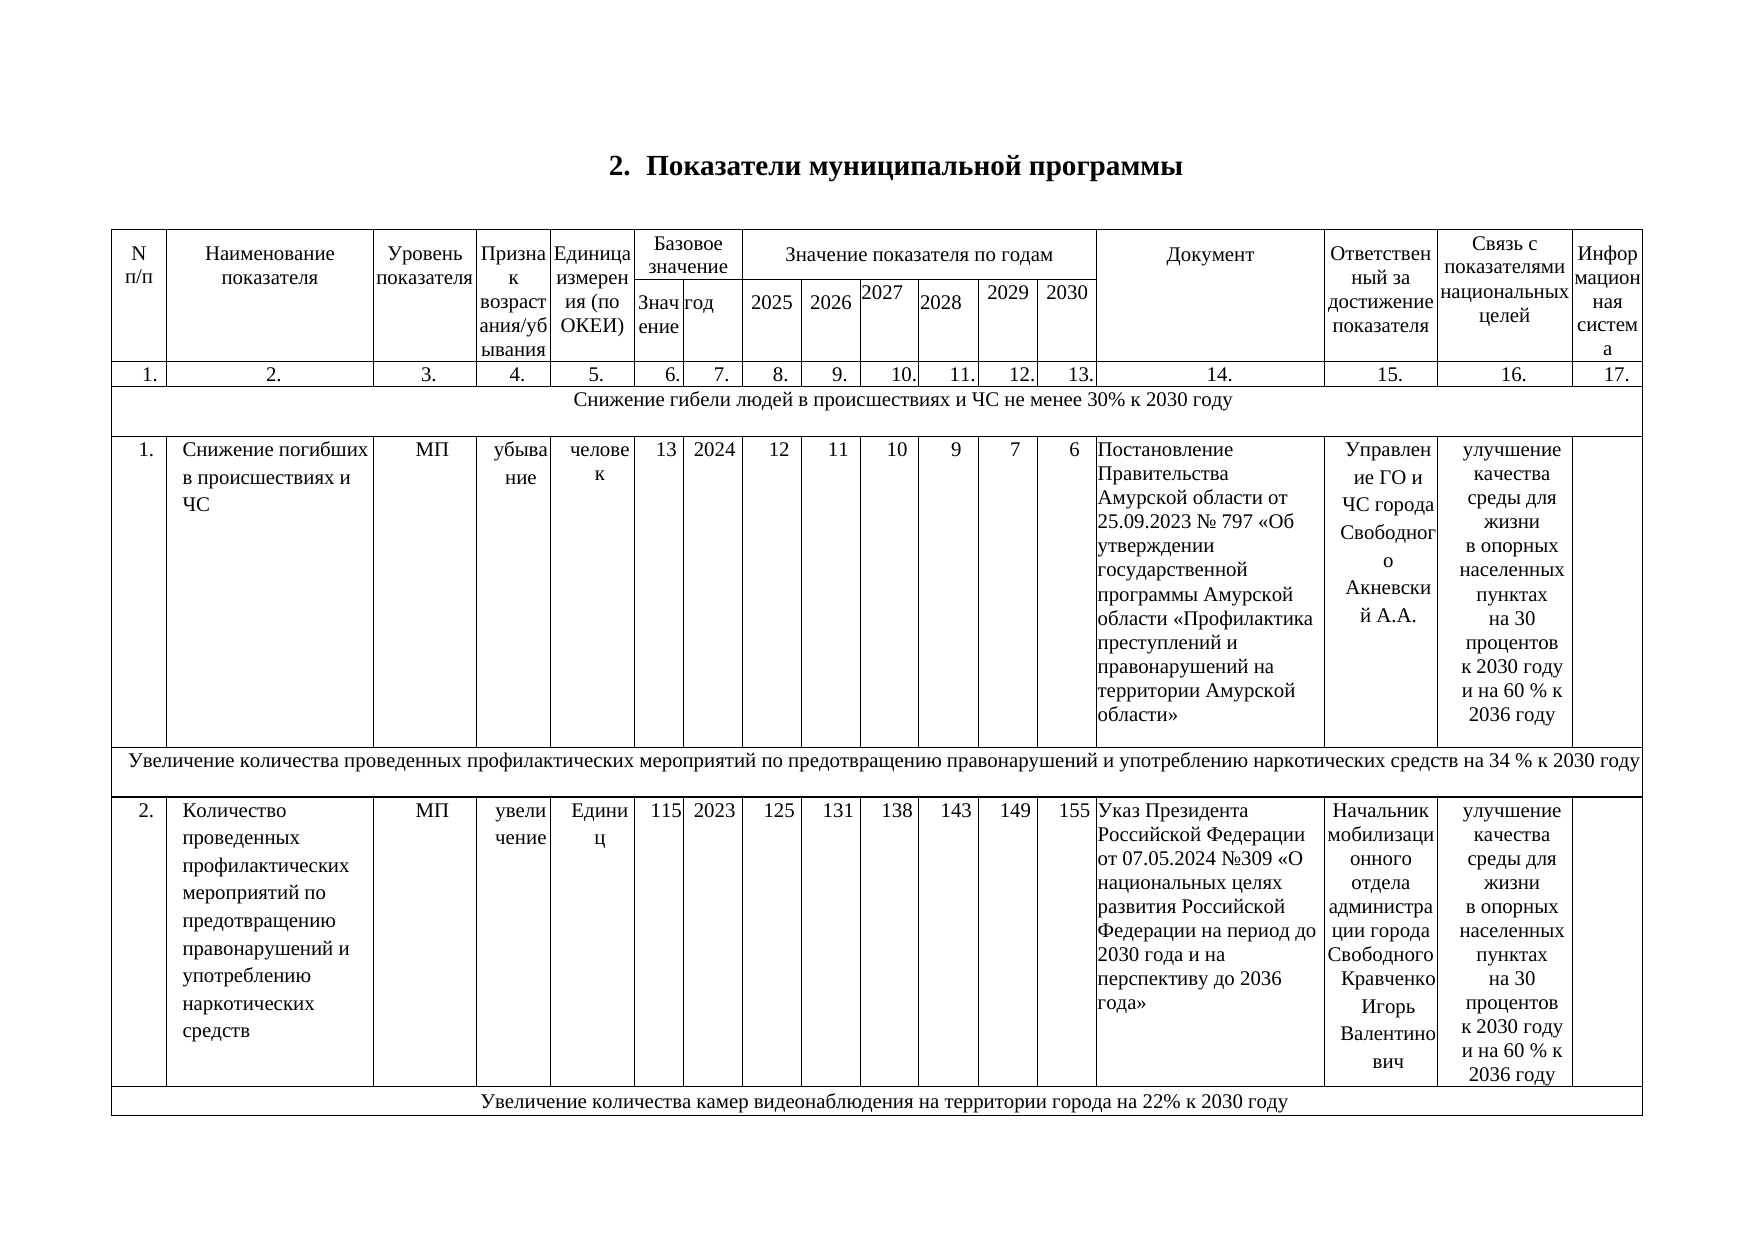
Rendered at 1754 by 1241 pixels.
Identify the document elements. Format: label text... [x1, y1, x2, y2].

table_cell 13 [635, 437, 683, 747]
table_cell убывание [477, 437, 550, 747]
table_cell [1097, 798, 1324, 1086]
table_cell [802, 362, 860, 386]
table_header Значение показателя по годам [743, 230, 1096, 278]
table_cell МП [374, 798, 476, 1086]
table_cell 2026 [802, 280, 860, 361]
table_cell 2. [112, 798, 166, 1086]
table_cell 7 [979, 437, 1037, 747]
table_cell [1438, 798, 1572, 1086]
table_cell 143 [919, 798, 978, 1086]
table_cell [477, 362, 550, 386]
table_cell 11 [802, 437, 860, 747]
list Показатели муниципальной программы [126, 148, 1665, 181]
table_cell 2028 [919, 280, 978, 361]
table_header Связь с показателями национальных целей [1438, 230, 1572, 361]
table_cell [1573, 362, 1642, 386]
table_cell 115 [635, 798, 683, 1086]
table_cell 125 [743, 798, 801, 1086]
table_cell 2025 [743, 280, 801, 361]
table_cell Значение [635, 280, 683, 361]
table_header Ответственный за достижение показателя [1325, 230, 1437, 361]
table_cell [374, 362, 476, 386]
table_header Информационная система [1573, 230, 1642, 361]
table_header N п/п [112, 230, 166, 361]
table_cell 2030 [1038, 280, 1096, 361]
table_cell человек [551, 437, 634, 747]
table_cell улучшение качества среды для жизни в опорных населенных пунктах на 30 процентов к 2030 году и на 60 % к 2036 году [1438, 437, 1572, 747]
table_cell [919, 362, 978, 386]
table_cell 9 [919, 437, 978, 747]
table_cell [167, 362, 373, 386]
table_cell Количество проведенных профилактических мероприятий по предотвращению правонарушений и употреблению наркотических средств [167, 798, 373, 1086]
table_header Уровень показателя [374, 230, 476, 361]
table_cell Снижение гибели людей в происшествиях и ЧС не менее 30% к 2030 году [112, 387, 1642, 436]
table_header Наименование показателя [167, 230, 373, 361]
table_cell [684, 362, 742, 386]
table_cell 149 [979, 798, 1037, 1086]
table_cell год [684, 280, 742, 361]
table_cell МП [374, 437, 476, 747]
table_cell [1573, 798, 1642, 1086]
table_header Базовое значение [635, 230, 742, 278]
table_cell Увеличение количества проведенных профилактических мероприятий по предотвращению правонарушений и употреблению наркотических средств на 34 % к 2030 году [112, 748, 1642, 796]
table_cell 12 [743, 437, 801, 747]
table_cell 1. [112, 437, 166, 747]
table_cell [112, 362, 166, 386]
table_cell 6 [1038, 437, 1096, 747]
table_cell Начальник мобилизационного отдела администрации города Свободного Кравченко Игорь Валентинович [1325, 798, 1437, 1086]
table_cell 138 [861, 798, 918, 1086]
table_cell [635, 362, 683, 386]
table_cell [1438, 362, 1572, 386]
table_cell 2024 [684, 437, 742, 747]
table_cell [1038, 362, 1096, 386]
table_cell Постановление Правительства Амурской области от 25.09.2023 № 797 «Об утверждении государственной программы Амурской области «Профилактика преступлений и правонарушений на территории Амурской области» [1097, 437, 1324, 747]
table_cell 2023 [684, 798, 742, 1086]
table_cell [743, 362, 801, 386]
table_cell [1573, 437, 1642, 747]
table_cell 10 [861, 437, 918, 747]
table_cell 2029 [979, 280, 1037, 361]
table_cell [979, 362, 1037, 386]
table_header Документ [1097, 230, 1324, 361]
table_cell [1097, 362, 1324, 386]
table_cell 155 [1038, 798, 1096, 1086]
table_cell [1325, 362, 1437, 386]
table_cell увеличение [477, 798, 550, 1086]
table_cell Единиц [551, 798, 634, 1086]
table_cell 2027 [861, 280, 918, 361]
table_header Признак возрастания/убывания [477, 230, 550, 361]
table_cell Снижение погибших в происшествиях и ЧС [167, 437, 373, 747]
table_cell [551, 362, 634, 386]
table_cell 131 [802, 798, 860, 1086]
table_cell Управление ГО и ЧС города Свободного Акневский А.А. [1325, 437, 1437, 747]
table_cell [861, 362, 918, 386]
table_cell Увеличение количества камер видеонаблюдения на территории города на 22% к 2030 году [112, 1087, 1642, 1115]
table_header Единица измерения (по ОКЕИ) [551, 230, 634, 361]
